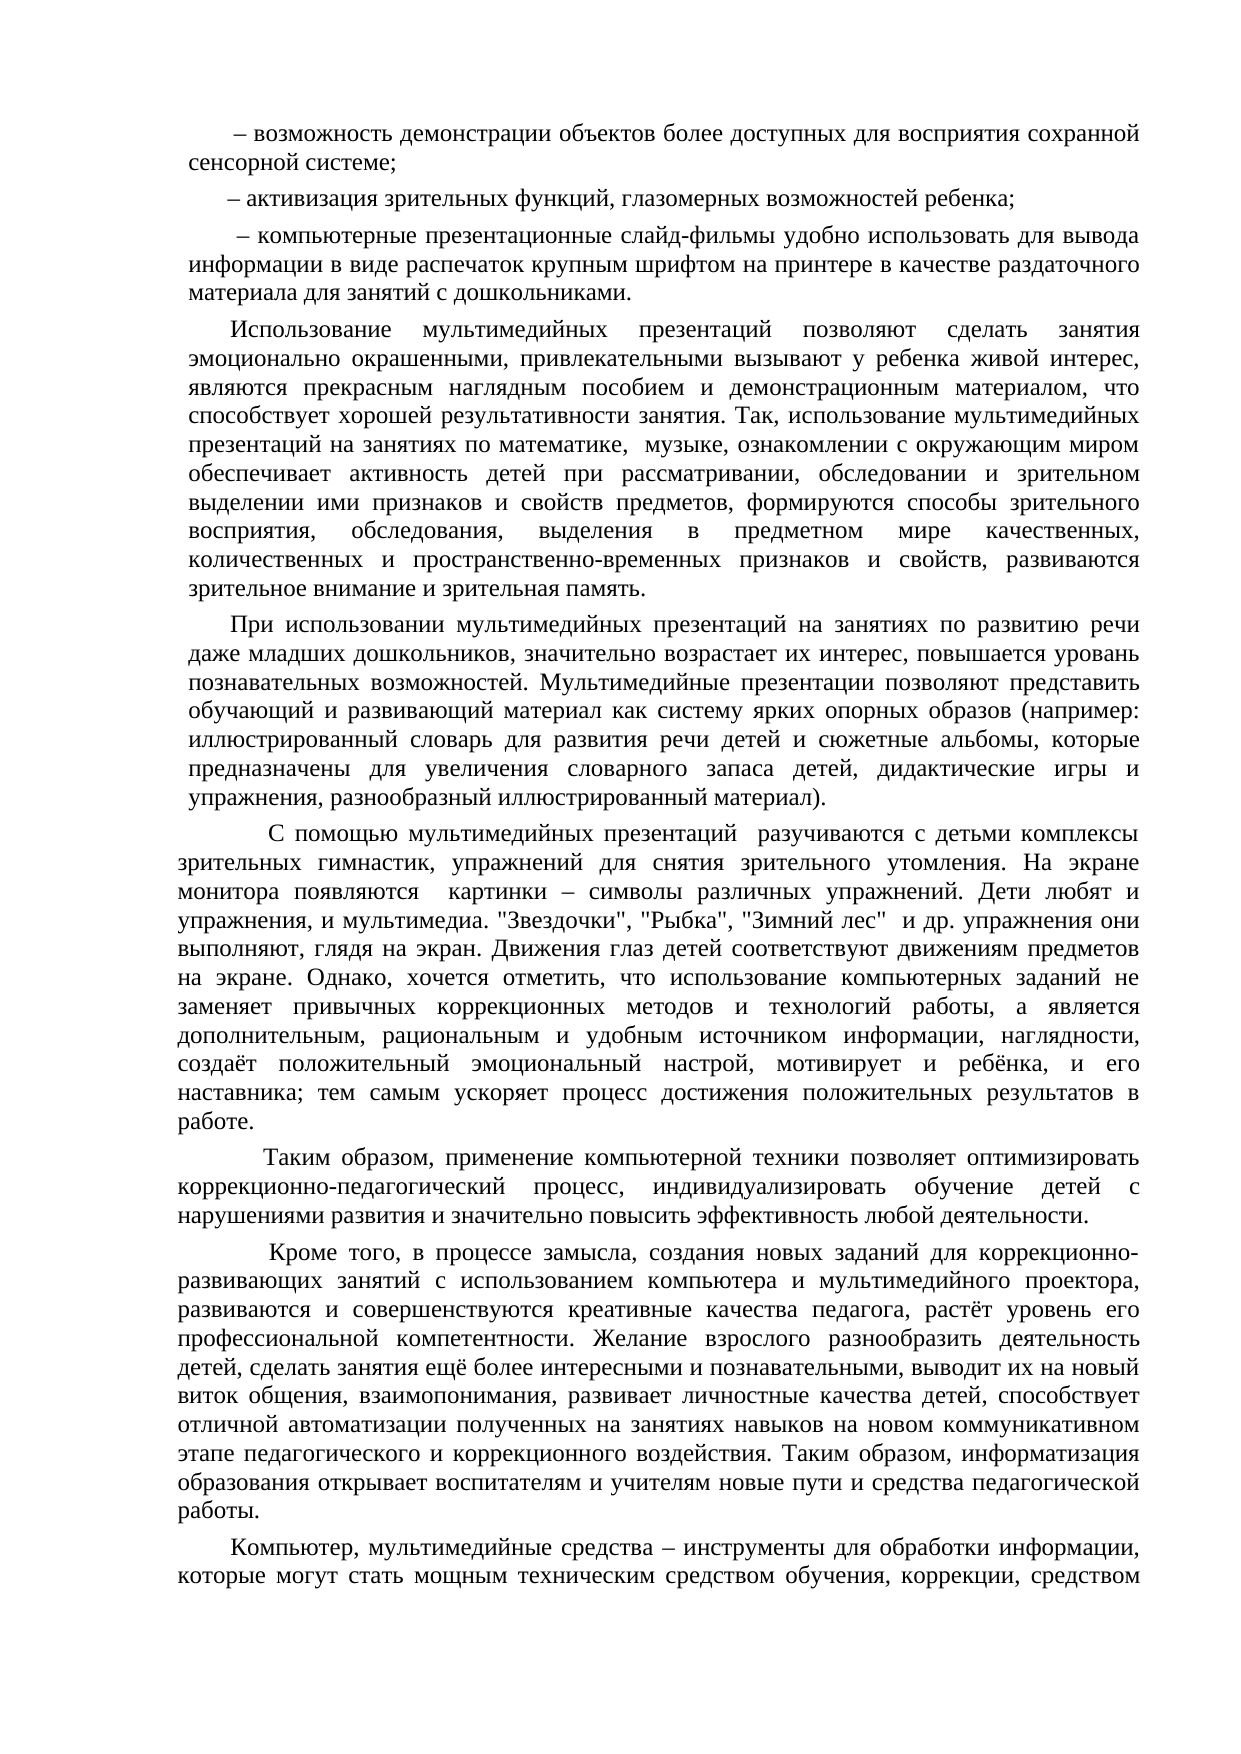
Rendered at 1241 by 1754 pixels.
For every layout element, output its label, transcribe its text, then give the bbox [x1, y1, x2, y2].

text С помощью мультимедийных презентаций разучиваются с детьми комплексы зрительных гимнастик, упражнений для снятия зрительного утомления. На экране монитора появляются картинки – символы различных упражнений. Дети любят и упражнения, и мультимедиа. "Звездочки", "Рыбка", "Зимний лес" и др. упражнения они выполняют, глядя на экран. Движения глаз детей соответствуют движениям предметов на экране. Однако, хочется отметить, что использование компьютерных заданий не заменяет привычных коррекционных методов и технологий работы, а является дополнительным, рациональным и удобным источником информации, наглядности, создаёт положительный эмоциональный настрой, мотивирует и ребёнка, и его наставника; тем самым ускоряет процесс достижения положительных результатов в работе. [177, 818, 1141, 1135]
text Использование мультимедийных презентаций позволяют сделать занятия эмоционально окрашенными, привлекательными вызывают у ребенка живой интерес, являются прекрасным наглядным пособием и демонстрационным материалом, что способствует хорошей результативности занятия. Так, использование мультимедийных презентаций на занятиях по математике, музыке, ознакомлении с окружающим миром обеспечивает активность детей при рассматривании, обследовании и зрительном выделении ими признаков и свойств предметов, формируются способы зрительного восприятия, обследования, выделения в предметном мире качественных, количественных и пространственно-временных признаков и свойств, развиваются зрительное внимание и зрительная память. [188, 314, 1141, 602]
text Таким образом, применение компьютерной техники позволяет оптимизировать коррекционно-педагогический процесс, индивидуализировать обучение детей с нарушениями развития и значительно повысить эффективность любой деятельности. [177, 1142, 1141, 1229]
text При использовании мультимедийных презентаций на занятиях по развитию речи даже младших дошкольников, значительно возрастает их интерес, повышается уровань познавательных возможностей. Мультимедийные презентации позволяют представить обучающий и развивающий материал как систему ярких опорных образов (например: иллюстрированный словарь для развития речи детей и сюжетные альбомы, которые предназначены для увеличения словарного запаса детей, дидактические игры и упражнения, разнообразный иллюстрированный материал). [188, 609, 1141, 811]
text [177, 1532, 1141, 1589]
text – активизация зрительных функций, глазомерных возможностей ребенка; [177, 183, 1141, 212]
text – возможность демонстрации объектов более доступных для восприятия сохранной сенсорной системе; [188, 118, 1141, 176]
text – компьютерные презентационные слайд-фильмы удобно использовать для вывода информации в виде распечаток крупным шрифтом на принтере в качестве раздаточного материала для занятий с дошкольниками. [188, 220, 1141, 306]
text Кроме того, в процессе замысла, создания новых заданий для коррекционно-развивающих занятий с использованием компьютера и мультимедийного проектора, развиваются и совершенствуются креативные качества педагога, растёт уровень его профессиональной компетентности. Желание взрослого разнообразить деятельность детей, сделать занятия ещё более интересными и познавательными, выводит их на новый виток общения, взаимопонимания, развивает личностные качества детей, способствует отличной автоматизации полученных на занятиях навыков на новом коммуникативном этапе педагогического и коррекционного воздействия. Таким образом, информатизация образования открывает воспитателям и учителям новые пути и средства педагогической работы. [177, 1237, 1141, 1524]
